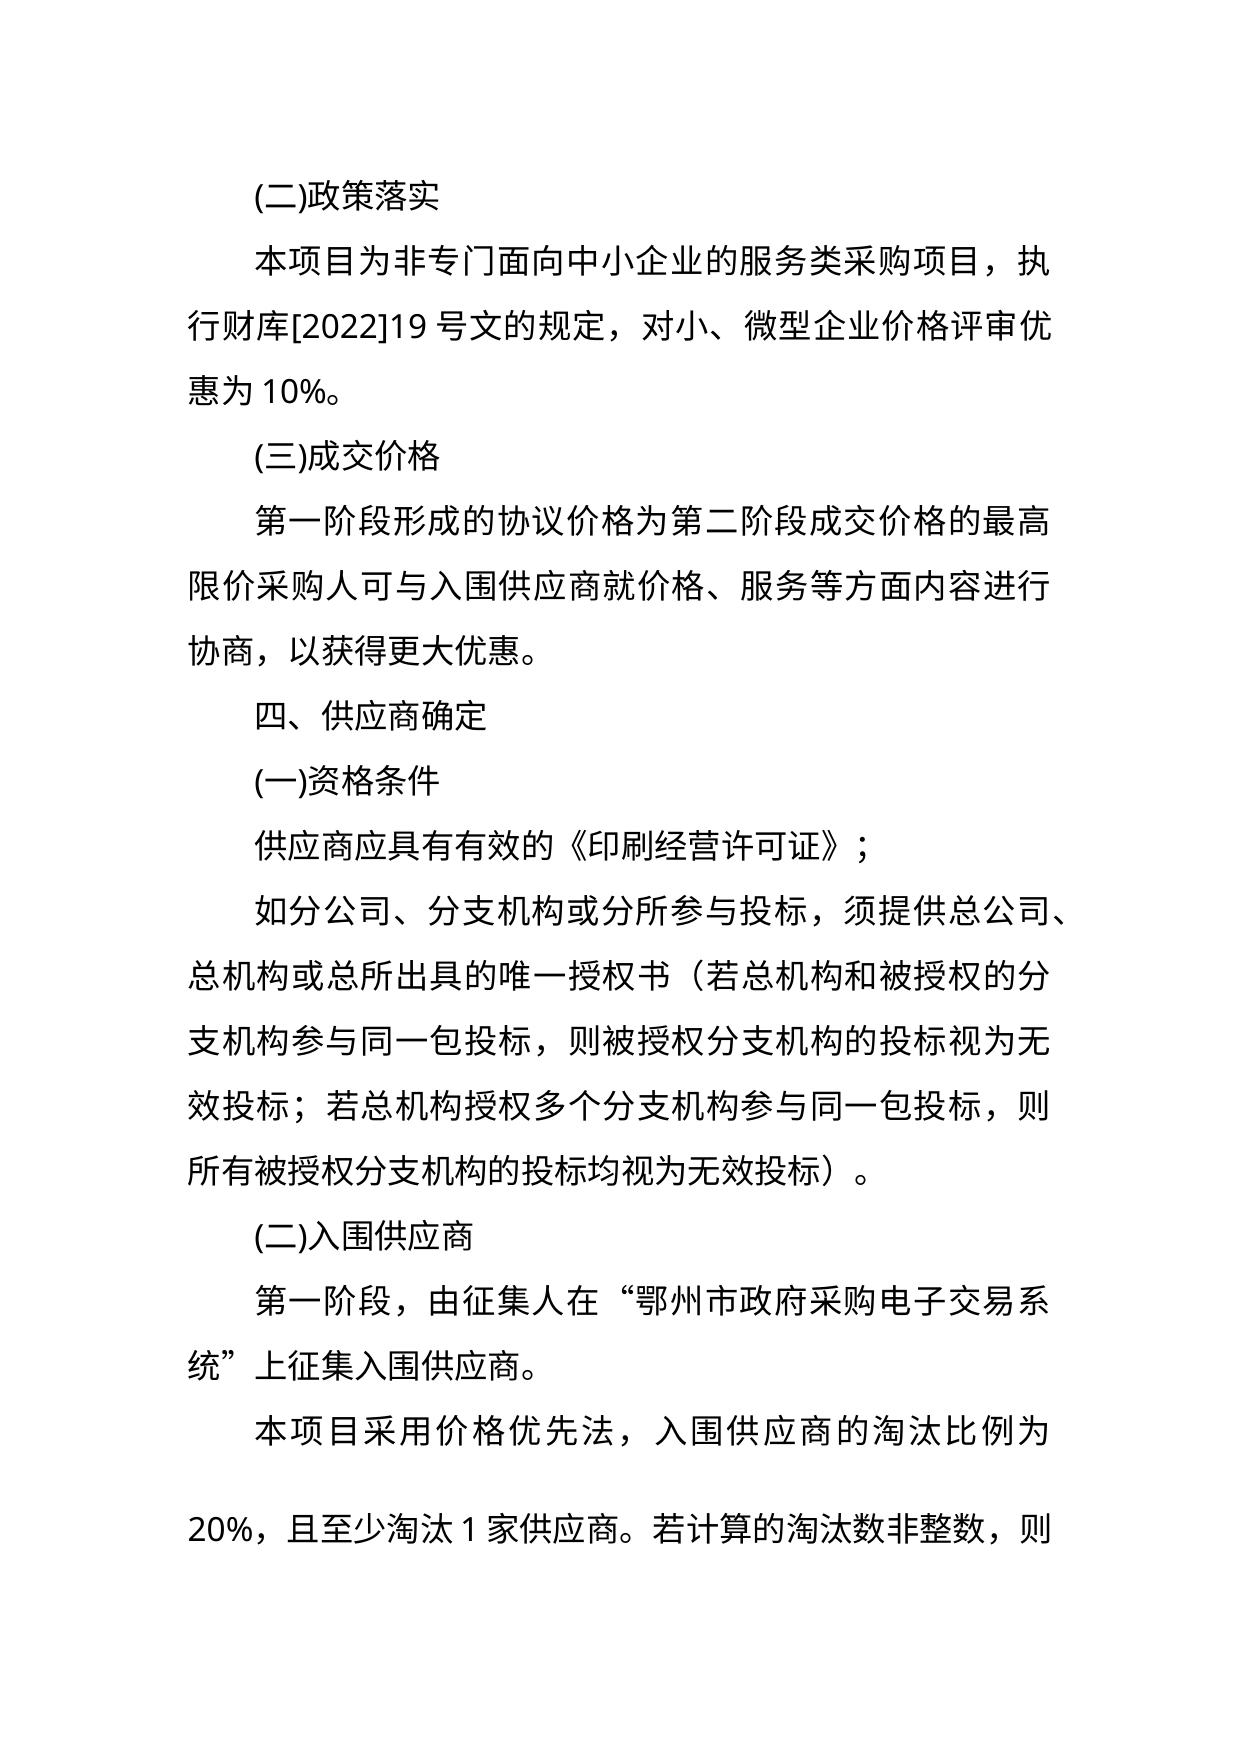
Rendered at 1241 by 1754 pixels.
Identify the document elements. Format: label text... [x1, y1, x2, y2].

text 供应商应具有有效的《印刷经营许可证》； [187, 812, 1053, 877]
text 本项目为非专门面向中小企业的服务类采购项目，执行财库[2022]19号文的规定，对小、微型企业价格评审优惠为10%。 [187, 227, 1053, 422]
text (一)资格条件 [187, 747, 1053, 812]
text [187, 1397, 1053, 1559]
text 四、供应商确定 [187, 682, 1053, 747]
text 第一阶段，由征集人在“鄂州市政府采购电子交易系统”上征集入围供应商。 [187, 1267, 1053, 1397]
text (三)成交价格 [187, 422, 1053, 487]
text 如分公司、分支机构或分所参与投标，须提供总公司、总机构或总所出具的唯一授权书（若总机构和被授权的分支机构参与同一包投标，则被授权分支机构的投标视为无效投标；若总机构授权多个分支机构参与同一包投标，则所有被授权分支机构的投标均视为无效投标）。 [187, 877, 1053, 1202]
text 第一阶段形成的协议价格为第二阶段成交价格的最高限价采购人可与入围供应商就价格、服务等方面内容进行协商，以获得更大优惠。 [187, 487, 1053, 682]
text (二)入围供应商 [187, 1202, 1053, 1267]
text (二)政策落实 [187, 162, 1053, 227]
